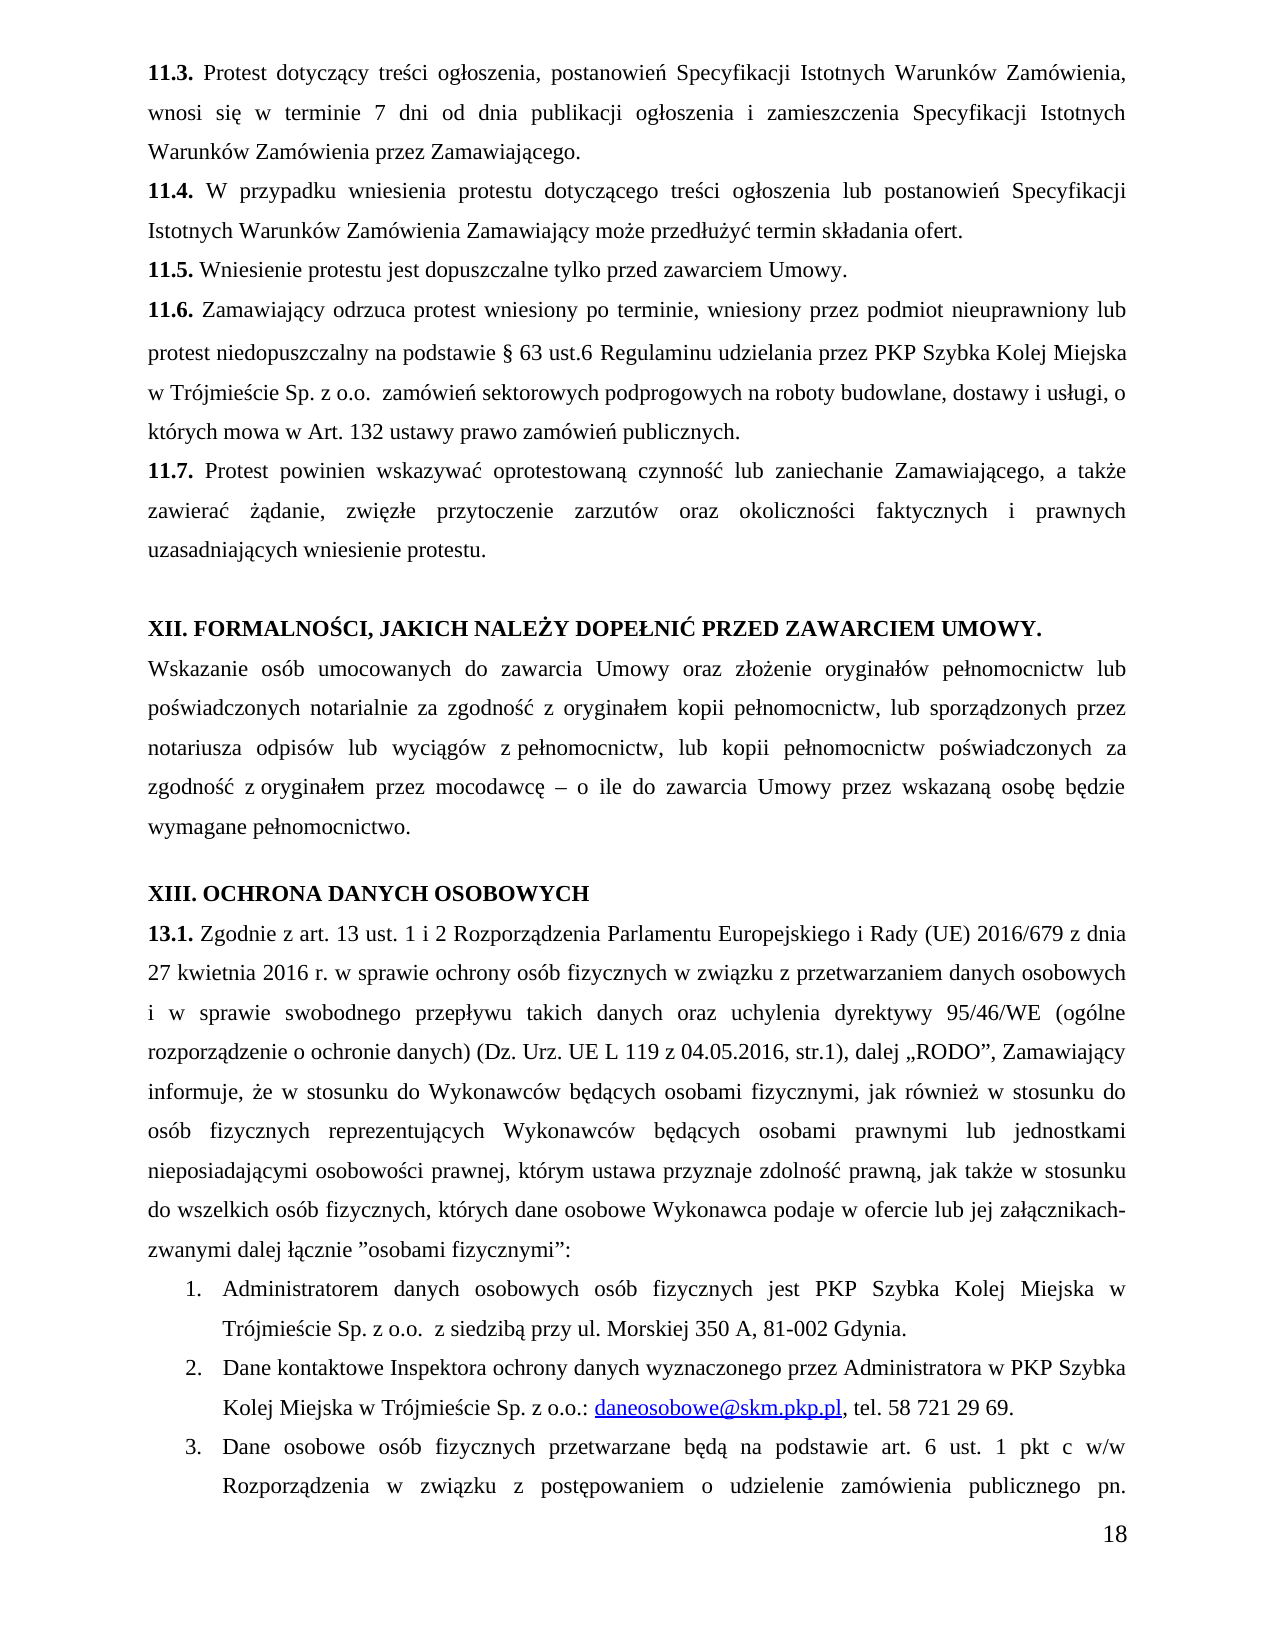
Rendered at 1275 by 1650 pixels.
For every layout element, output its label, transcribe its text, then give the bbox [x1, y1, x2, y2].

text 11.4. W przypadku wniesienia protestu dotyczącego treści ogłoszenia lub postanowień Specyfikacji Istotnych Warunków Zamówienia Zamawiający może przedłużyć termin składania ofert. [148, 177, 1127, 243]
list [185, 1433, 1127, 1499]
text XIII. OCHRONA DANYCH OSOBOWYCH [148, 880, 1127, 907]
text XII. FORMALNOŚCI, JAKICH NALEŻY DOPEŁNIĆ PRZED ZAWARCIEM UMOWY. [148, 615, 1127, 642]
text Wskazanie osób umocowanych do zawarcia Umowy oraz złożenie oryginałów pełnomocnictw lub poświadczonych notarialnie za zgodność z oryginałem kopii pełnomocnictw, lub sporządzonych przez notariusza odpisów lub wyciągów z pełnomocnictw, lub kopii pełnomocnictw poświadczonych za zgodność z oryginałem przez mocodawcę – o ile do zawarcia Umowy przez wskazaną osobę będzie wymagane pełnomocnictwo. [148, 655, 1127, 839]
text 11.3. Protest dotyczący treści ogłoszenia, postanowień Specyfikacji Istotnych Warunków Zamówienia, wnosi się w terminie 7 dni od dnia publikacji ogłoszenia i zamieszczenia Specyfikacji Istotnych Warunków Zamówienia przez Zamawiającego. [148, 59, 1127, 164]
text 11.5. Wniesienie protestu jest dopuszczalne tylko przed zawarciem Umowy. [148, 256, 1127, 283]
text 11.7. Protest powinien wskazywać oprotestowaną czynność lub zaniechanie Zamawiającego, a także zawierać żądanie, zwięzłe przytoczenie zarzutów oraz okoliczności faktycznych i prawnych uzasadniających wniesienie protestu. [148, 457, 1127, 563]
text 11.6. Zamawiający odrzuca protest wniesiony po terminie, wniesiony przez podmiot nieuprawniony lub protest niedopuszczalny na podstawie § 63 ust.6 Regulaminu udzielania przez PKP Szybka Kolej Miejska w Trójmieście Sp. z o.o. zamówień sektorowych podprogowych na roboty budowlane, dostawy i usługi, o których mowa w Art. 132 ustawy prawo zamówień publicznych. [148, 296, 1127, 444]
text 13.1. Zgodnie z art. 13 ust. 1 i 2 Rozporządzenia Parlamentu Europejskiego i Rady (UE) 2016/679 z dnia 27 kwietnia 2016 r. w sprawie ochrony osób fizycznych w związku z przetwarzaniem danych osobowych i w sprawie swobodnego przepływu takich danych oraz uchylenia dyrektywy 95/46/WE (ogólne rozporządzenie o ochronie danych) (Dz. Urz. UE L 119 z 04.05.2016, str.1), dalej „RODO”, Zamawiający informuje, że w stosunku do Wykonawców będących osobami fizycznymi, jak również w stosunku do osób fizycznych reprezentujących Wykonawców będących osobami prawnymi lub jednostkami nieposiadającymi osobowości prawnej, którym ustawa przyznaje zdolność prawną, jak także w stosunku do wszelkich osób fizycznych, których dane osobowe Wykonawca podaje w ofercie lub jej załącznikach- zwanymi dalej łącznie ”osobami fizycznymi”: [148, 920, 1127, 1262]
list Administratorem danych osobowych osób fizycznych jest PKP Szybka Kolej Miejska w Trójmieście Sp. z o.o. z siedzibą przy ul. Morskiej , 81-002 Gdynia. [185, 1275, 1127, 1341]
list Dane kontaktowe Inspektora ochrony danych wyznaczonego przez Administratora w PKP Szybka Kolej Miejska w Trójmieście Sp. z o.o.: daneosobowe@skm.pkp.pl, tel. 58 721 29 69. [185, 1354, 1127, 1420]
